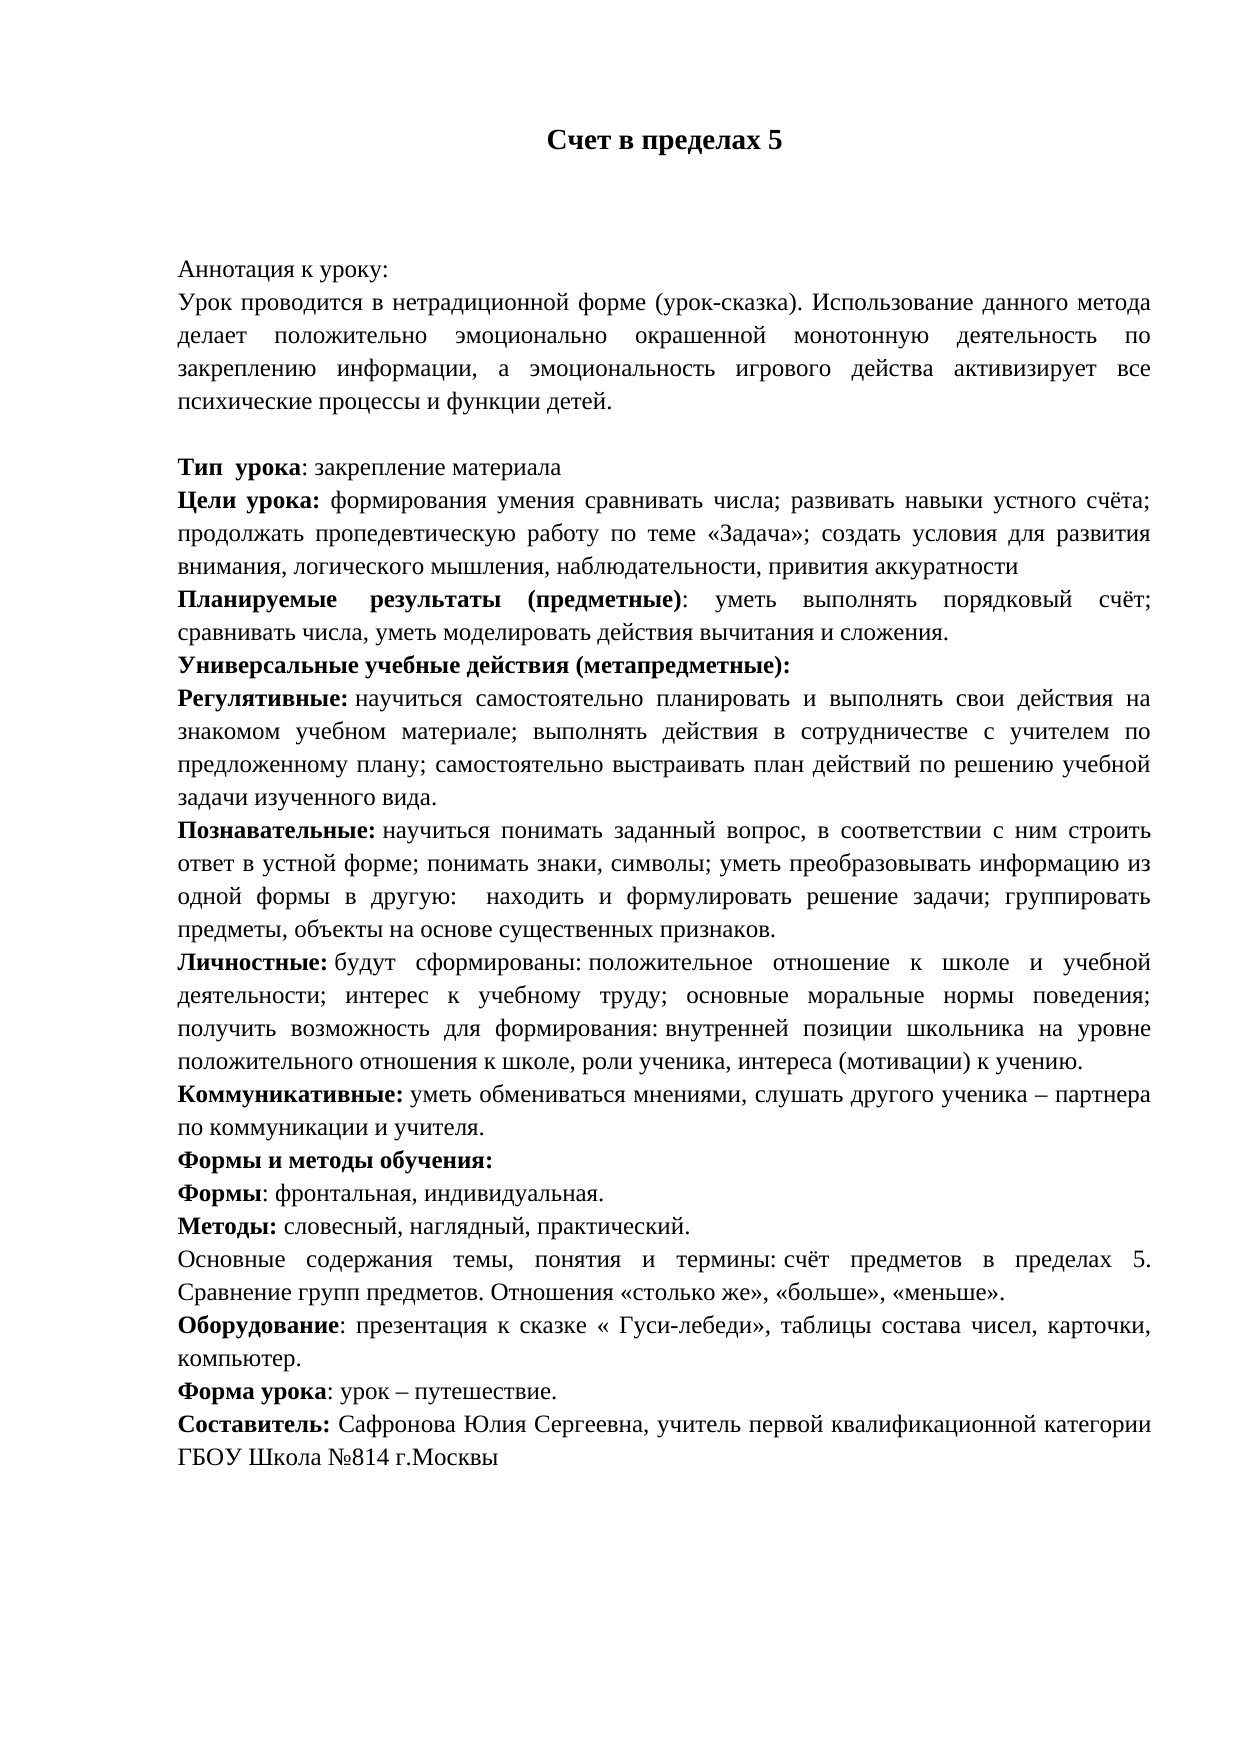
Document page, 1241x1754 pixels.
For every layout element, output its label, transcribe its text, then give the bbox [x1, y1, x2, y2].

text Тип урока: закрепление материала [177, 452, 1152, 481]
text Составитель: Сафронова Юлия Сергеевна, учитель первой квалификационной категории ГБОУ Школа №814 г.Москвы [177, 1409, 1152, 1471]
text Методы: словесный, наглядный, практический. [177, 1211, 1152, 1240]
text Урок проводится в нетрадиционной форме (урок-сказка). Использование данного метода делает положительно эмоционально окрашенной монотонную деятельность по закреплению информации, а эмоциональность игрового действа активизирует все психические процессы и функции детей. [177, 287, 1152, 414]
text Познавательные: научиться понимать заданный вопрос, в соответствии с ним строить ответ в устной форме; понимать знаки, символы; уметь преобразовывать информацию из одной формы в другую: находить и формулировать решение задачи; группировать предметы, объекты на основе существенных признаков. [177, 815, 1152, 943]
text Регулятивные: научиться самостоятельно планировать и выполнять свои действия на знакомом учебном материале; выполнять действия в сотрудничестве с учителем по предложенному плану; самостоятельно выстраивать план действий по решению учебной задачи изученного вида. [177, 683, 1152, 811]
text Планируемые результаты (предметные): уметь выполнять порядковый счёт; сравнивать числа, уметь моделировать действия вычитания и сложения. [177, 584, 1152, 646]
text Аннотация к уроку: [177, 254, 1152, 282]
text Универсальные учебные действия (метапредметные): [177, 650, 1152, 679]
text Коммуникативные: уметь обмениваться мнениями, слушать другого ученика – партнера по коммуникации и учителя. [177, 1079, 1152, 1141]
text Основные содержания темы, понятия и термины: счёт предметов в пределах 5. Сравнение групп предметов. Отношения «столько же», «больше», «меньше». [177, 1244, 1152, 1306]
text Формы и методы обучения: [177, 1145, 1152, 1174]
text Форма урока: урок – путешествие. [177, 1376, 1152, 1405]
text Цели урока: формирования умения сравнивать числа; развивать навыки устного счёта; продолжать пропедевтическую работу по теме «Задача»; создать условия для развития внимания, логического мышления, наблюдательности, привития аккуратности [177, 485, 1152, 579]
text Личностные: будут сформированы: положительное отношение к школе и учебной деятельности; интерес к учебному труду; основные моральные нормы поведения; получить возможность для формирования: внутренней позиции школьника на уровне положительного отношения к школе, роли ученика, интереса (мотивации) к учению. [177, 947, 1152, 1075]
text Счет в пределах 5 [177, 118, 1152, 156]
text Оборудование: презентация к сказке « Гуси-лебеди», таблицы состава чисел, карточки, компьютер. [177, 1310, 1152, 1372]
text Формы: фронтальная, индивидуальная. [177, 1178, 1152, 1207]
